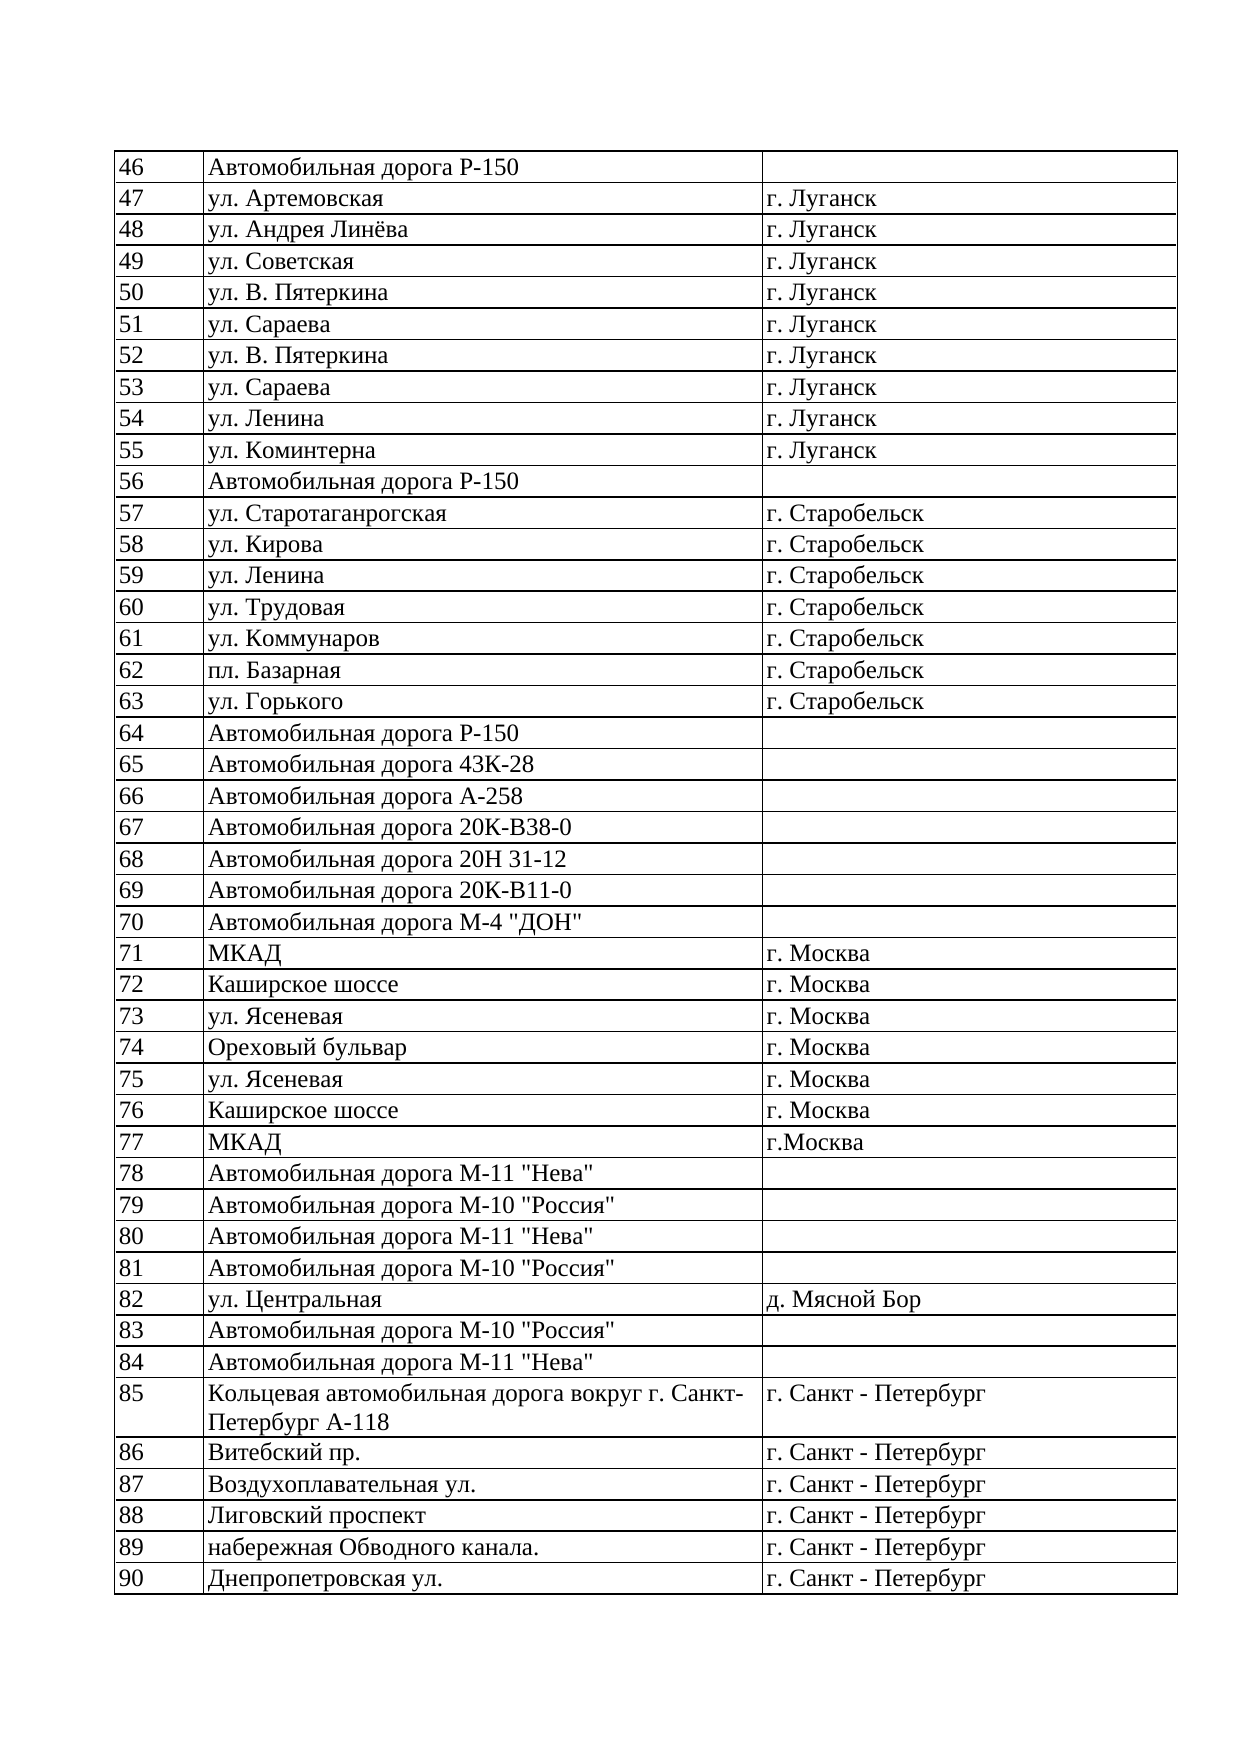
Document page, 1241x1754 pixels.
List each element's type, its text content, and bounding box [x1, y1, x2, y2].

table_cell ул. Андрея Линёва [204, 215, 762, 244]
table_cell 81 [115, 1252, 203, 1282]
table_cell ул. Трудовая [204, 592, 762, 622]
table_cell Каширское шоссе [204, 1095, 762, 1125]
table_cell 83 [115, 1315, 203, 1345]
table_cell [763, 1251, 1177, 1282]
table_cell Автомобильная дорога М-10 "Россия" [204, 1190, 762, 1219]
table_cell г. Москва [763, 936, 1177, 968]
table_cell 89 [115, 1531, 203, 1562]
table_cell 69 [115, 875, 203, 905]
table_cell 51 [115, 308, 203, 339]
table_cell 76 [115, 1095, 203, 1125]
table_cell ул. Ленина [204, 561, 762, 590]
table_cell 48 [115, 214, 203, 244]
table_cell ул. Ленина [204, 403, 762, 433]
table_cell ул. Центральная [204, 1284, 762, 1314]
table_cell 65 [115, 749, 203, 779]
table_cell ул. Советская [204, 246, 762, 276]
table_cell г. Старобельск [763, 496, 1177, 527]
table_cell 54 [115, 403, 203, 433]
table_cell г. Москва [763, 968, 1177, 999]
table_cell [763, 1345, 1177, 1377]
table_cell [763, 1220, 1177, 1251]
table_cell г. Луганск [763, 370, 1177, 402]
table_cell 60 [115, 591, 203, 622]
table_cell 53 [115, 371, 203, 402]
table_cell [763, 874, 1177, 905]
table_cell г. Луганск [763, 213, 1177, 244]
table_cell 85 [115, 1378, 203, 1436]
table_cell 71 [115, 938, 203, 968]
table_cell 46 [115, 152, 203, 181]
table_cell г. Луганск [763, 181, 1177, 213]
table_cell 77 [115, 1126, 203, 1157]
table_cell ул. Сараева [204, 309, 762, 339]
table_cell 67 [115, 812, 203, 842]
table_cell Автомобильная дорога М-11 "Нева" [204, 1221, 762, 1251]
table_cell 82 [115, 1284, 203, 1314]
table_cell г. Старобельск [763, 590, 1177, 622]
table_cell г. Луганск [763, 244, 1177, 276]
table_cell Каширское шоссе [204, 970, 762, 999]
table_cell 52 [115, 340, 203, 370]
table_cell 80 [115, 1221, 203, 1251]
table_cell 64 [115, 717, 203, 748]
table_cell Автомобильная дорога Р-150 [204, 466, 762, 496]
table_cell Днепропетровская ул. [204, 1563, 762, 1593]
table_cell 88 [115, 1500, 203, 1530]
table_cell [763, 811, 1177, 842]
table_cell Ореховый бульвар [204, 1032, 762, 1062]
table_cell д. Мясной Бор [763, 1283, 1177, 1314]
table_cell ул. Коминтерна [204, 435, 762, 464]
table_cell 56 [115, 466, 203, 496]
table_cell ул. Сараева [204, 372, 762, 402]
table_cell Автомобильная дорога 43К-28 [204, 749, 762, 779]
table_cell 61 [115, 623, 203, 653]
table_cell [763, 842, 1177, 873]
table_cell Автомобильная дорога 20Н 31-12 [204, 844, 762, 873]
table_cell г. Москва [763, 999, 1177, 1031]
table_cell г. Старобельск [763, 528, 1177, 559]
table_cell 79 [115, 1189, 203, 1219]
table_cell ул. В. Пятеркина [204, 340, 762, 370]
table_cell Автомобильная дорога 20К-В38-0 [204, 812, 762, 842]
table_cell г. Луганск [763, 276, 1177, 307]
table_cell г. Санкт - Петербург [763, 1468, 1177, 1499]
table_cell ул. Старотаганрогская [204, 498, 762, 527]
table_cell г. Санкт - Петербург [763, 1499, 1177, 1530]
table_cell Воздухоплавательная ул. [204, 1469, 762, 1499]
table_cell 72 [115, 969, 203, 999]
table_cell 59 [115, 560, 203, 590]
table_cell МКАД [204, 1127, 762, 1157]
table_cell г. Старобельск [763, 622, 1177, 653]
table_cell [763, 748, 1177, 779]
table_cell ул. Коммунаров [204, 623, 762, 653]
table_cell Автомобильная дорога М-4 "ДОН" [204, 907, 762, 936]
table_cell 63 [115, 686, 203, 716]
table_cell МКАД [204, 938, 762, 968]
table_cell г. Москва [763, 1062, 1177, 1094]
table_cell Автомобильная дорога М-10 "Россия" [204, 1253, 762, 1282]
table_cell ул. Ясеневая [204, 1064, 762, 1094]
table_cell г. Старобельск [763, 653, 1177, 685]
table_cell [763, 779, 1177, 811]
table_cell 86 [115, 1437, 203, 1467]
table_cell 84 [115, 1346, 203, 1377]
table_cell набережная Обводного канала. [204, 1532, 762, 1562]
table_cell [763, 1562, 1177, 1593]
table_cell 49 [115, 245, 203, 276]
table_cell г. Луганск [763, 307, 1177, 339]
table_cell 50 [115, 277, 203, 307]
table_cell Витебский пр. [204, 1438, 762, 1467]
table_cell 55 [115, 434, 203, 464]
table_cell пл. Базарная [204, 655, 762, 685]
table_cell 73 [115, 1000, 203, 1031]
table_cell [763, 1157, 1177, 1188]
table_cell г. Санкт - Петербург [763, 1436, 1177, 1467]
table_cell 57 [115, 497, 203, 527]
table_cell Автомобильная дорога А-258 [204, 781, 762, 811]
table_cell ул. В. Пятеркина [204, 277, 762, 307]
table_cell г. Луганск [763, 339, 1177, 370]
table_cell г. Москва [763, 1031, 1177, 1062]
table_cell ул. Горького [204, 686, 762, 716]
table_cell 68 [115, 843, 203, 873]
table_cell 87 [115, 1469, 203, 1499]
table_cell Автомобильная дорога М-10 "Россия" [204, 1316, 762, 1345]
table_cell [763, 465, 1177, 496]
table_cell Автомобильная дорога Р-150 [204, 152, 762, 181]
table_cell г. Старобельск [763, 559, 1177, 590]
table_cell 58 [115, 529, 203, 559]
table_cell г. Старобельск [763, 685, 1177, 716]
table_cell ул. Артемовская [204, 183, 762, 213]
table_cell г.Москва [763, 1125, 1177, 1157]
table_cell 90 [115, 1563, 203, 1593]
table_cell г. Москва [763, 1094, 1177, 1125]
table_cell ул. Ясеневая [204, 1001, 762, 1031]
table_cell Кольцевая автомобильная дорога вокруг г. Санкт-Петербург А-118 [204, 1378, 762, 1436]
table_cell 66 [115, 780, 203, 811]
table_cell 74 [115, 1032, 203, 1062]
table_cell г. Санкт - Петербург [763, 1377, 1177, 1436]
table_cell г. Луганск [763, 402, 1177, 433]
table_cell г. Санкт - Петербург [763, 1530, 1177, 1562]
table_cell ул. Кирова [204, 529, 762, 559]
table_cell Лиговский проспект [204, 1501, 762, 1530]
table_cell 75 [115, 1063, 203, 1094]
table_cell г. Луганск [763, 433, 1177, 464]
table_cell [763, 716, 1177, 748]
table_cell [763, 1314, 1177, 1345]
table_cell Автомобильная дорога М-11 "Нева" [204, 1158, 762, 1188]
table_cell Автомобильная дорога 20К-В11-0 [204, 875, 762, 905]
table_cell 78 [115, 1158, 203, 1188]
table_cell 70 [115, 906, 203, 936]
table_cell Автомобильная дорога М-11 "Нева" [204, 1347, 762, 1377]
table_cell 47 [115, 183, 203, 213]
table_cell 62 [115, 654, 203, 685]
table_cell [763, 905, 1177, 936]
table_cell [763, 152, 1177, 181]
table_cell [763, 1188, 1177, 1219]
table_cell Автомобильная дорога Р-150 [204, 718, 762, 748]
